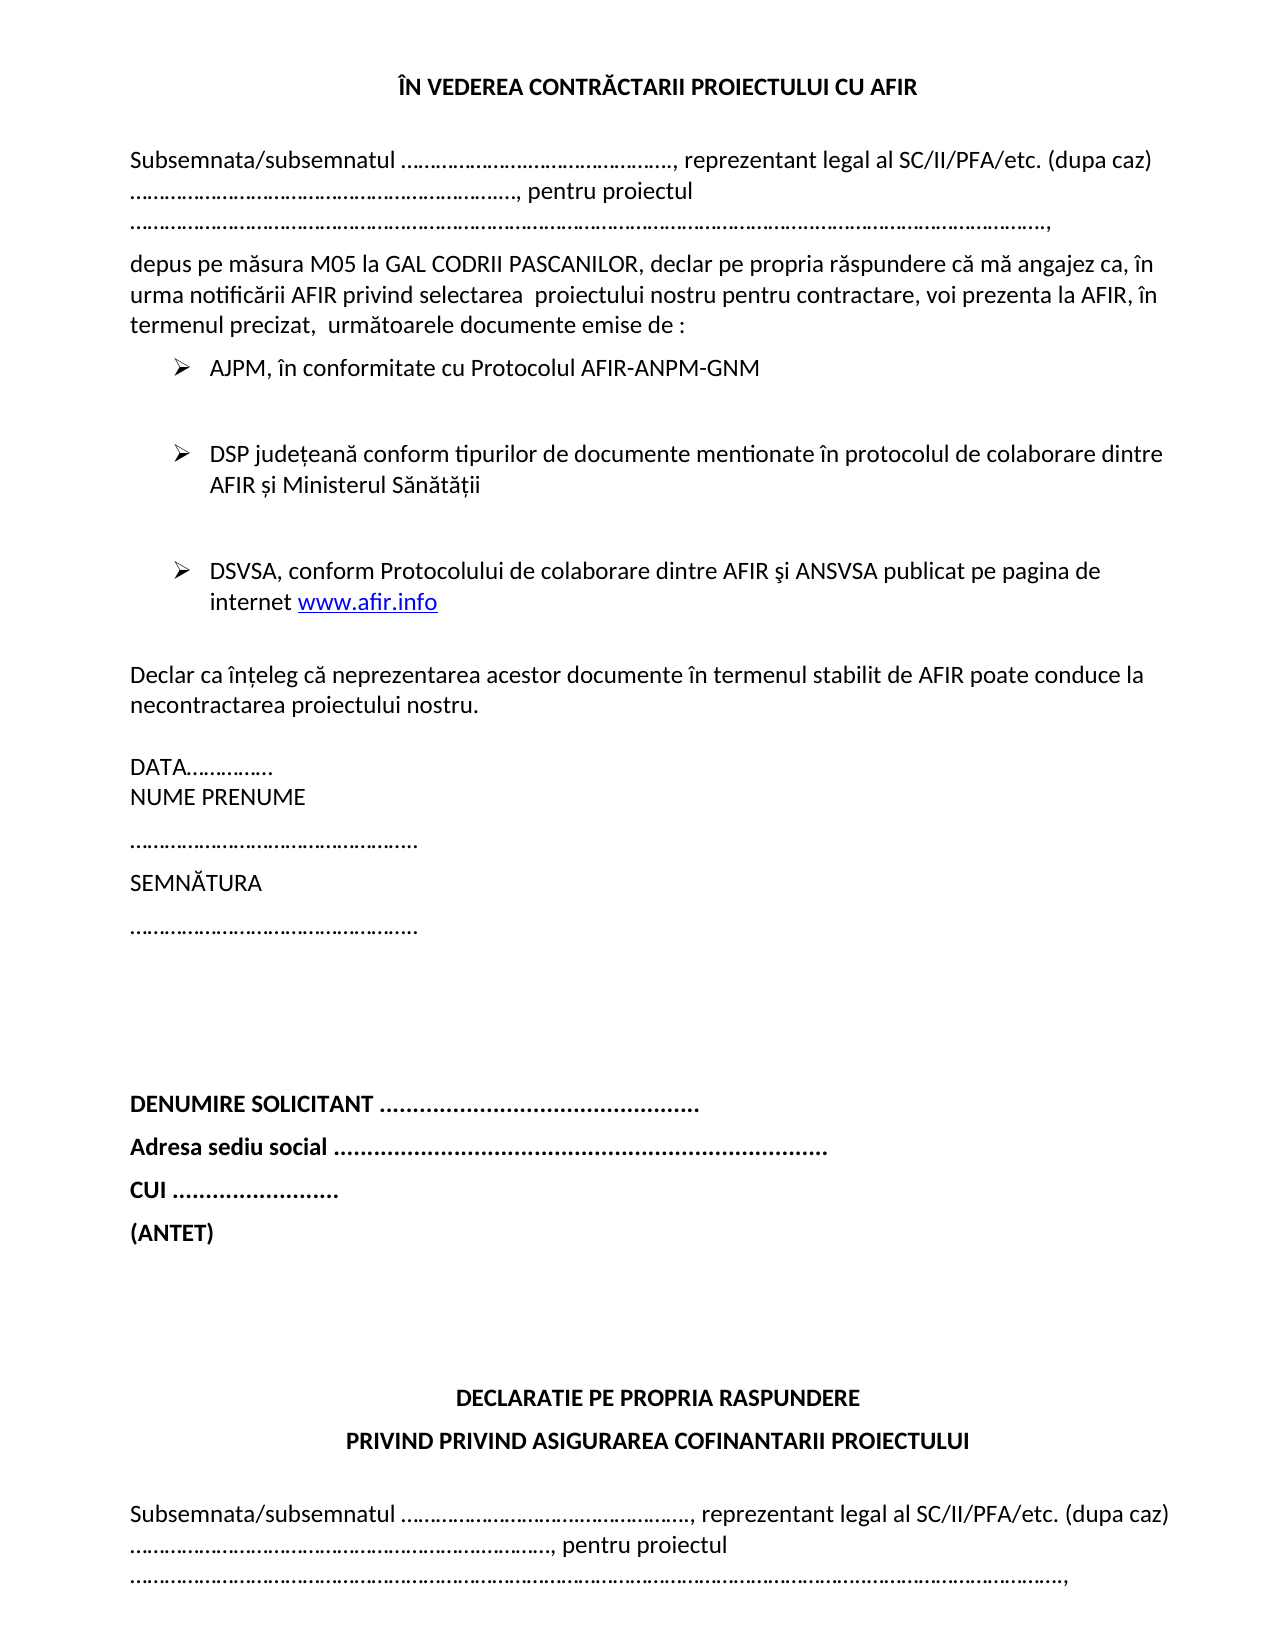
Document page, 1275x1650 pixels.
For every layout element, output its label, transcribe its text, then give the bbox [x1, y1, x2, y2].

list DSVSA, conform Protocolului de colaborare dintre AFIR şi ANSVSA publicat pe pagina de internet www.afir.info [172, 555, 1186, 616]
text CUI ......................... [130, 1174, 1186, 1204]
text Adresa sediu social .......................................................................... [130, 1131, 1186, 1161]
text ÎN VEDEREA CONTRĂCTARII PROIECTULUI CU AFIR [130, 71, 1186, 101]
text (ANTET) [130, 1217, 1186, 1247]
text Subsemnata/subsemnatul ………………………….………………., reprezentant legal al SC/II/PFA/etc. (dupa caz) …………………………………………………….…………, pentru proiectul ………………………………………………………………………………………………………………..……………………………., [130, 1499, 1186, 1590]
list DSP județeană conform tipurilor de documente mentionate în protocolul de colaborare dintre AFIR și Ministerul Sănătății [172, 438, 1186, 499]
text ………………………………………….. [130, 910, 1186, 941]
text ………………………………………….. [130, 824, 1186, 855]
text Subsemnata/subsemnatul ………………….……………………., reprezentant legal al SC/II/PFA/etc. (dupa caz) ……………………………………………………….…, pentru proiectul ………………………………………………………………………………………………………..…………………………………., [130, 144, 1186, 236]
text Declar ca înțeleg că neprezentarea acestor documente în termenul stabilit de AFIR poate conduce la necontractarea proiectului nostru. [130, 659, 1186, 720]
text depus pe măsura M05 la GAL CODRII PASCANILOR, declar pe propria răspundere că mă angajez ca, în urma notificării AFIR privind selectarea proiectului nostru pentru contractare, voi prezenta la AFIR, în termenul precizat, următoarele documente emise de : [130, 248, 1186, 340]
text DENUMIRE SOLICITANT ................................................ [130, 1088, 1186, 1118]
text DECLARATIE PE PROPRIA RASPUNDERE [130, 1382, 1186, 1413]
text PRIVIND PRIVIND ASIGURAREA COFINANTARII PROIECTULUI [130, 1425, 1186, 1456]
text DATA…………… [130, 751, 1186, 781]
text NUME PRENUME [130, 781, 1186, 812]
list AJPM, în conformitate cu Protocolul AFIR-ANPM-GNM [172, 352, 1186, 383]
text SEMNĂTURA [130, 867, 1186, 898]
